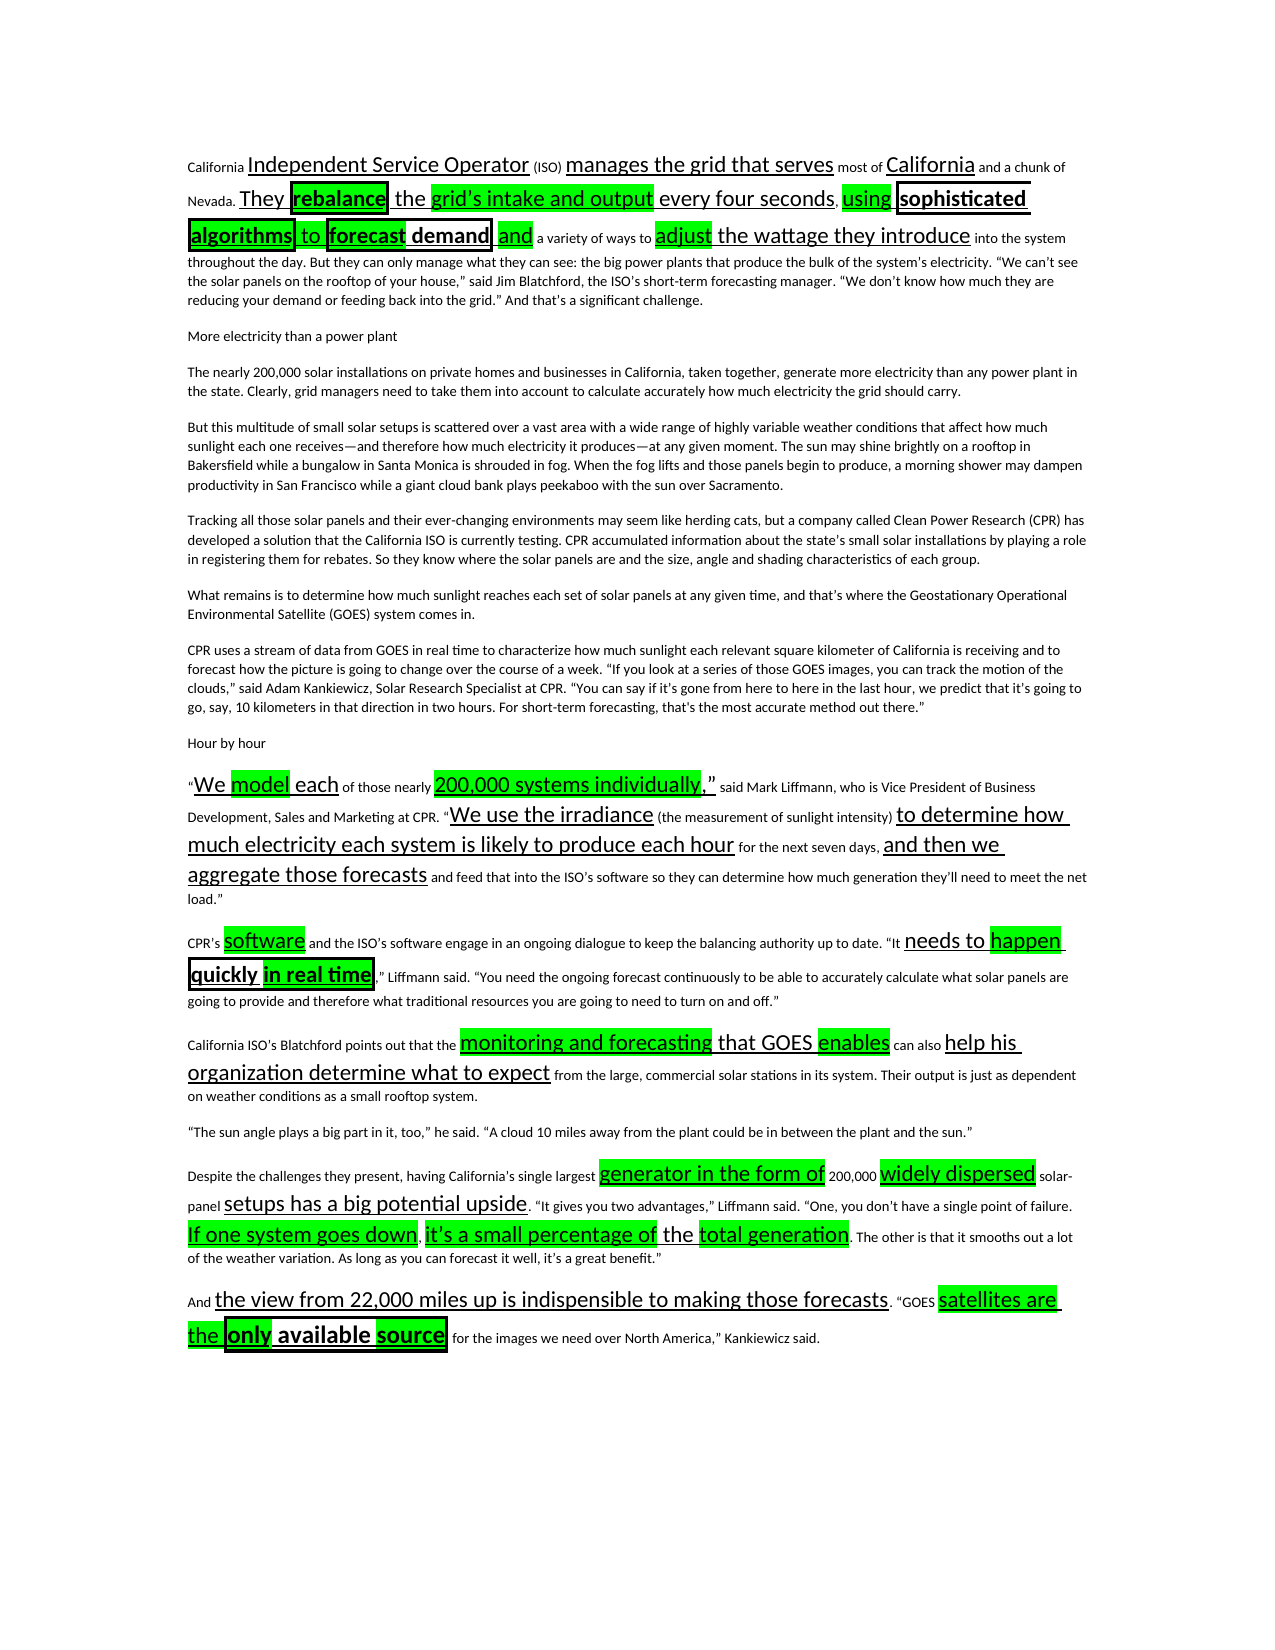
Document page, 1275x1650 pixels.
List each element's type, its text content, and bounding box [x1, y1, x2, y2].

text California ISO’s Blatchford points out that the monitoring and forecasting that GOES enables can also help his organization determine what to expect from the large, commercial solar stations in its system. Their output is just as dependent on weather conditions as a small rooftop system. [187, 1028, 1087, 1105]
text Despite the challenges they present, having California’s single largest generator in the form of 200,000 widely dispersed solar-panel setups has a big potential upside. “It gives you two advantages,” Liffmann said. “One, you don’t have a single point of failure. If one system goes down, it’s a small percentage of the total generation. The other is that it smooths out a lot of the weather variation. As long as you can forecast it well, it’s a great benefit.” [187, 1159, 1087, 1267]
text CPR uses a stream of data from GOES in real time to characterize how much sunlight each relevant square kilometer of California is receiving and to forecast how the picture is going to change over the course of a week. “If you look at a series of those GOES images, you can track the motion of the clouds,” said Adam Kankiewicz, Solar Research Specialist at CPR. “You can say if it’s gone from here to here in the last hour, we predict that it’s going to go, say, 10 kilometers in that direction in two hours. For short-term forecasting, that's the most accurate method out there.” [187, 641, 1087, 716]
text Hour by hour [187, 734, 1087, 752]
text The nearly 200,000 solar installations on private homes and businesses in California, taken together, generate more electricity than any power plant in the state. Clearly, grid managers need to take them into account to calculate accurately how much electricity the grid should carry. [187, 363, 1087, 400]
text “The sun angle plays a big part in it, too,” he said. “A cloud 10 miles away from the plant could be in between the plant and the sun.” [187, 1123, 1087, 1141]
text What remains is to determine how much sunlight reaches each set of solar panels at any given time, and that’s where the Geostationary Operational Environmental Satellite (GOES) system comes in. [187, 586, 1087, 623]
text And the view from 22,000 miles up is indispensible to making those forecasts. “GOES satellites are the only available source for the images we need over North America,” Kankiewicz said. [187, 1285, 1087, 1353]
text CPR’s software and the ISO’s software engage in an ongoing dialogue to keep the balancing authority up to date. “It needs to happen quickly in real time,” Liffmann said. “You need the ongoing forecast continuously to be able to accurately calculate what solar panels are going to provide and therefore what traditional resources you are going to need to turn on and off.” [187, 926, 1087, 1010]
text “We model each of those nearly 200,000 systems individually,” said Mark Liffmann, who is Vice President of Business Development, Sales and Marketing at CPR. “We use the irradiance (the measurement of sunlight intensity) to determine how much electricity each system is likely to produce each hour for the next seven days, and then we aggregate those forecasts and feed that into the ISO’s software so they can determine how much generation they’ll need to meet the net load.” [187, 770, 1087, 908]
text Tracking all those solar panels and their ever-changing environments may seem like herding cats, but a company called Clean Power Research (CPR) has developed a solution that the California ISO is currently testing. CPR accumulated information about the state’s small solar installations by playing a role in registering them for rebates. So they know where the solar panels are and the size, angle and shading characteristics of each group. [187, 512, 1087, 568]
text But this multitude of small solar setups is scattered over a vast area with a wide range of highly variable weather conditions that affect how much sunlight each one receives—and therefore how much electricity it produces—at any given moment. The sun may shine brightly on a rooftop in Bakersfield while a bungalow in Santa Monica is shrouded in fog. When the fog lifts and those panels begin to produce, a morning shower may dampen productivity in San Francisco while a giant cloud bank plays peekaboo with the sun over Sacramento. [187, 418, 1087, 494]
text California Independent Service Operator (ISO) manages the grid that serves most of California and a chunk of Nevada. They rebalance the grid’s intake and output every four seconds, using sophisticated algorithms to forecast demand and a variety of ways to adjust the wattage they introduce into the system throughout the day. But they can only manage what they can see: the big power plants that produce the bulk of the system’s electricity. “We can’t see the solar panels on the rooftop of your house,” said Jim Blatchford, the ISO’s short-term forecasting manager. “We don’t know how much they are reducing your demand or feeding back into the grid.” And that’s a significant challenge. [187, 150, 1087, 309]
text More electricity than a power plant [187, 327, 1087, 345]
